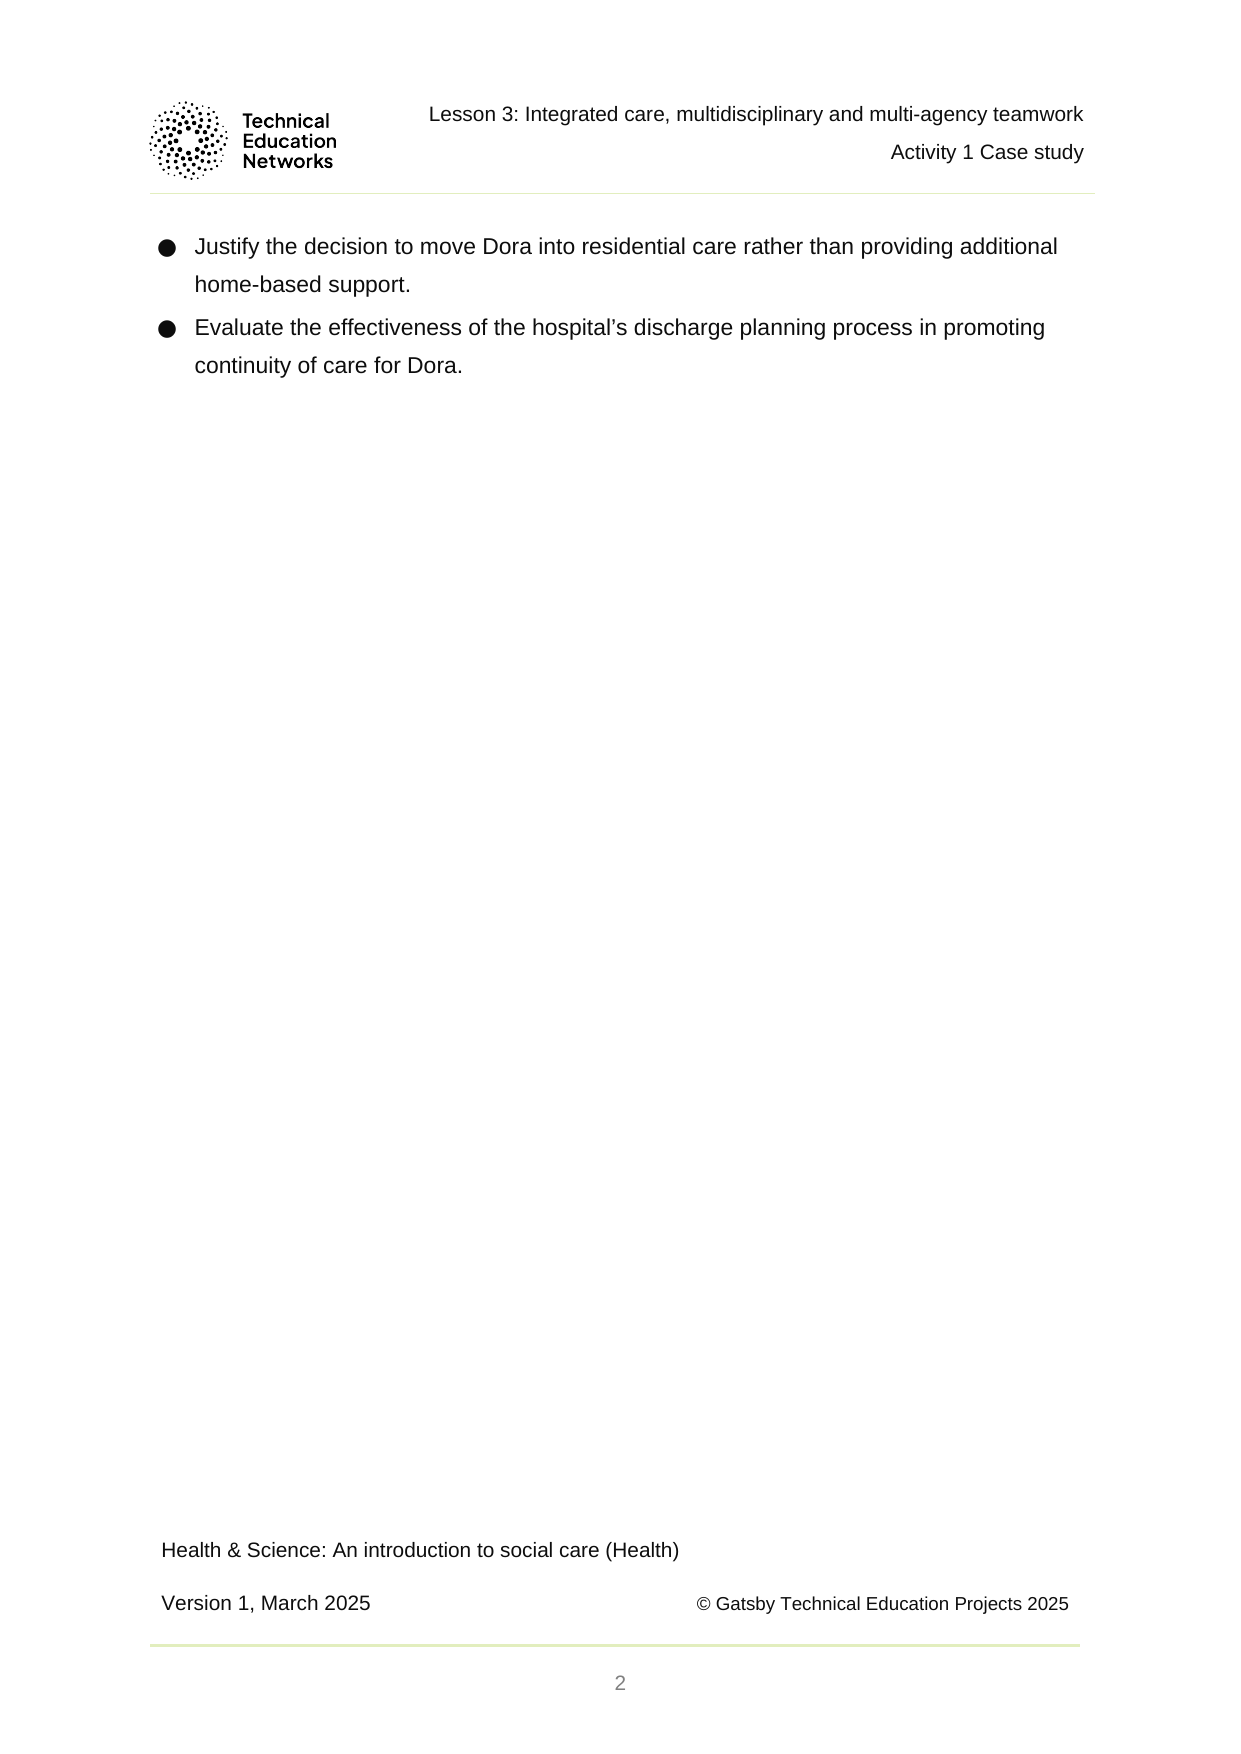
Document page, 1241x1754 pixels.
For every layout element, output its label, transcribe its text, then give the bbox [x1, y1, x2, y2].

list Evaluate the effectiveness of the hospital’s discharge planning process in promoting continuity of care for Dora. [157, 301, 1090, 378]
picture [149, 101, 336, 180]
list Justify the decision to move Dora into residential care rather than providing additional home-based support. [157, 220, 1090, 297]
